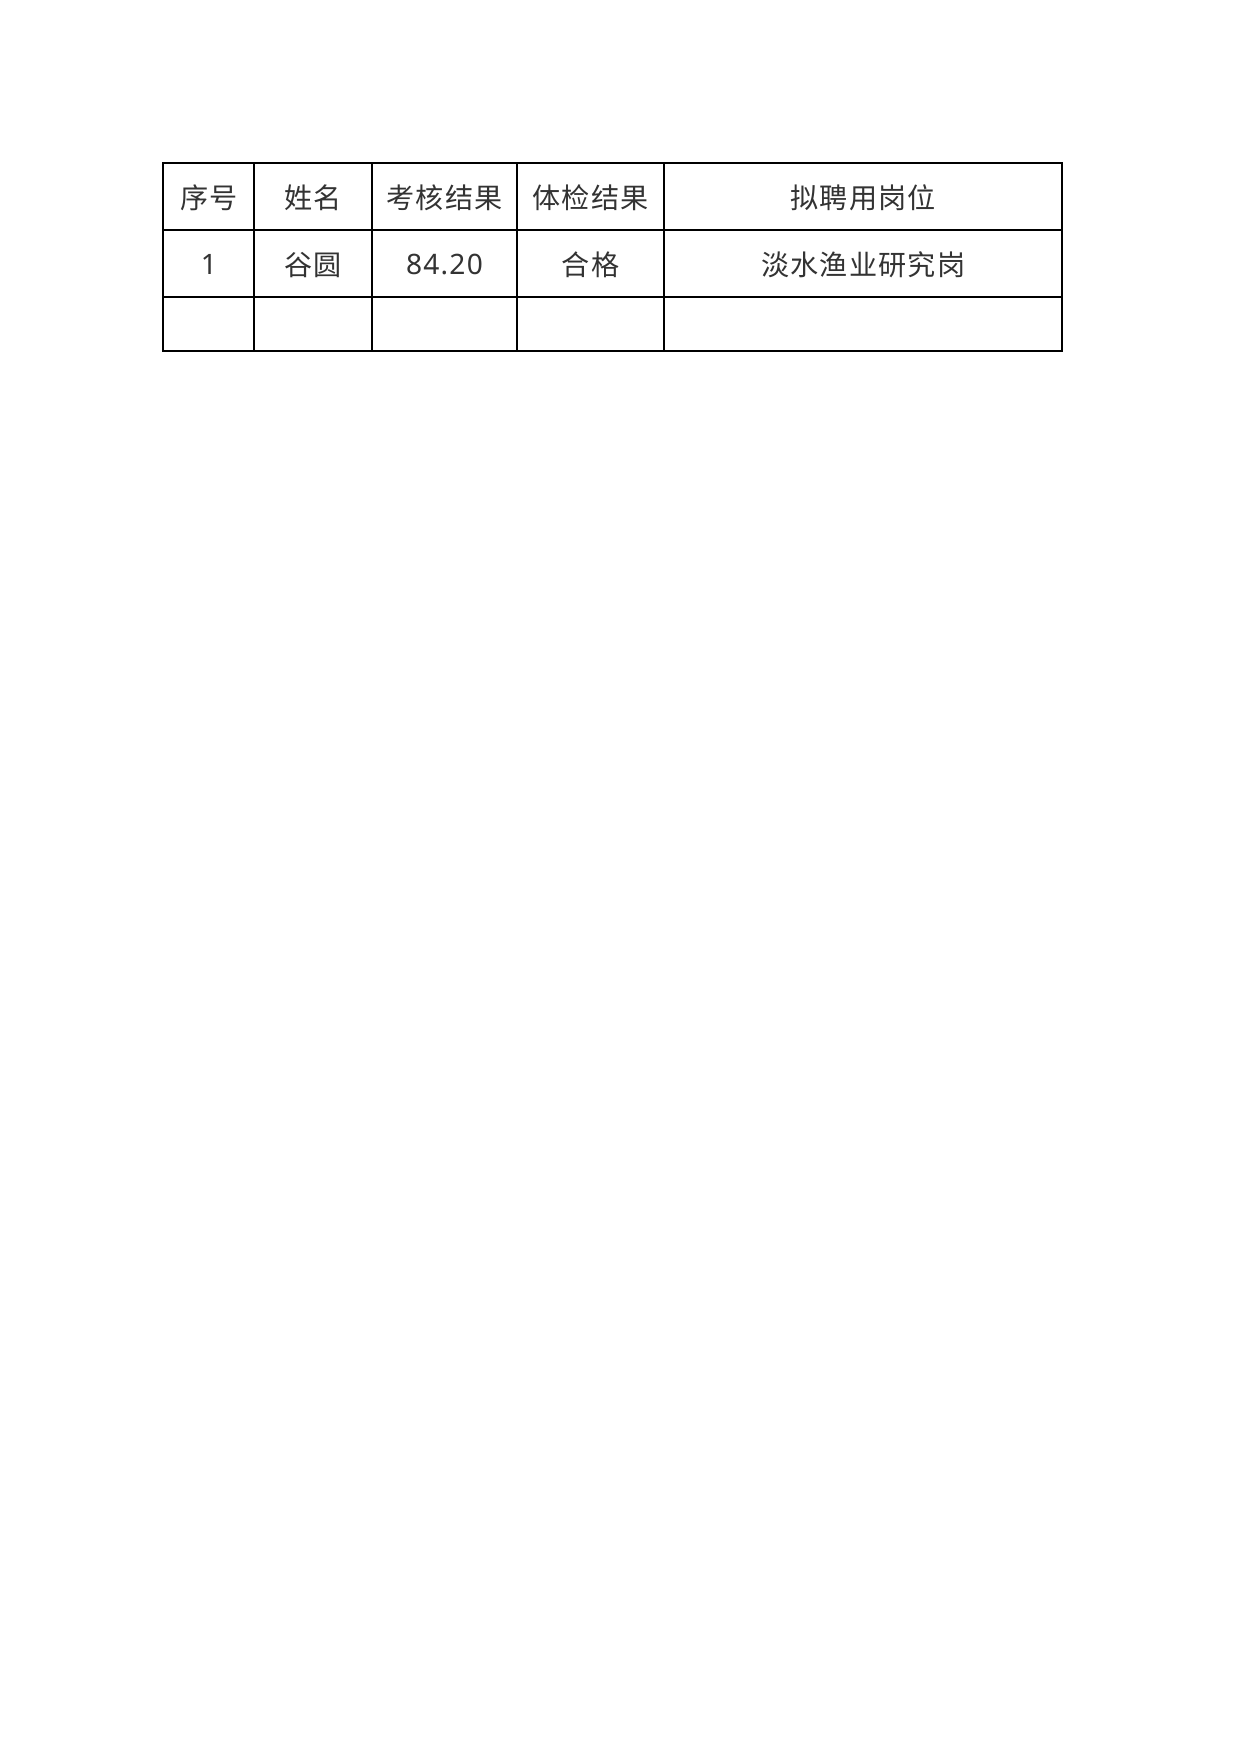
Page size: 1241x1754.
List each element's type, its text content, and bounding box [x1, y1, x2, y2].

table_cell 84.20 [373, 231, 516, 296]
table_cell 1 [164, 231, 253, 296]
table_header 考核结果 [373, 164, 516, 229]
table_cell [373, 298, 516, 350]
table_cell [518, 298, 663, 350]
table_cell [665, 298, 1061, 350]
table_header 序号 [164, 164, 253, 229]
table_cell 合格 [518, 231, 663, 296]
table_header 拟聘用岗位 [665, 164, 1061, 229]
table_cell [255, 298, 371, 350]
table_header 姓名 [255, 164, 371, 229]
table_cell 谷圆 [255, 231, 371, 296]
table_header 体检结果 [518, 164, 663, 229]
table_cell 淡水渔业研究岗 [665, 231, 1061, 296]
table_cell [164, 298, 253, 350]
